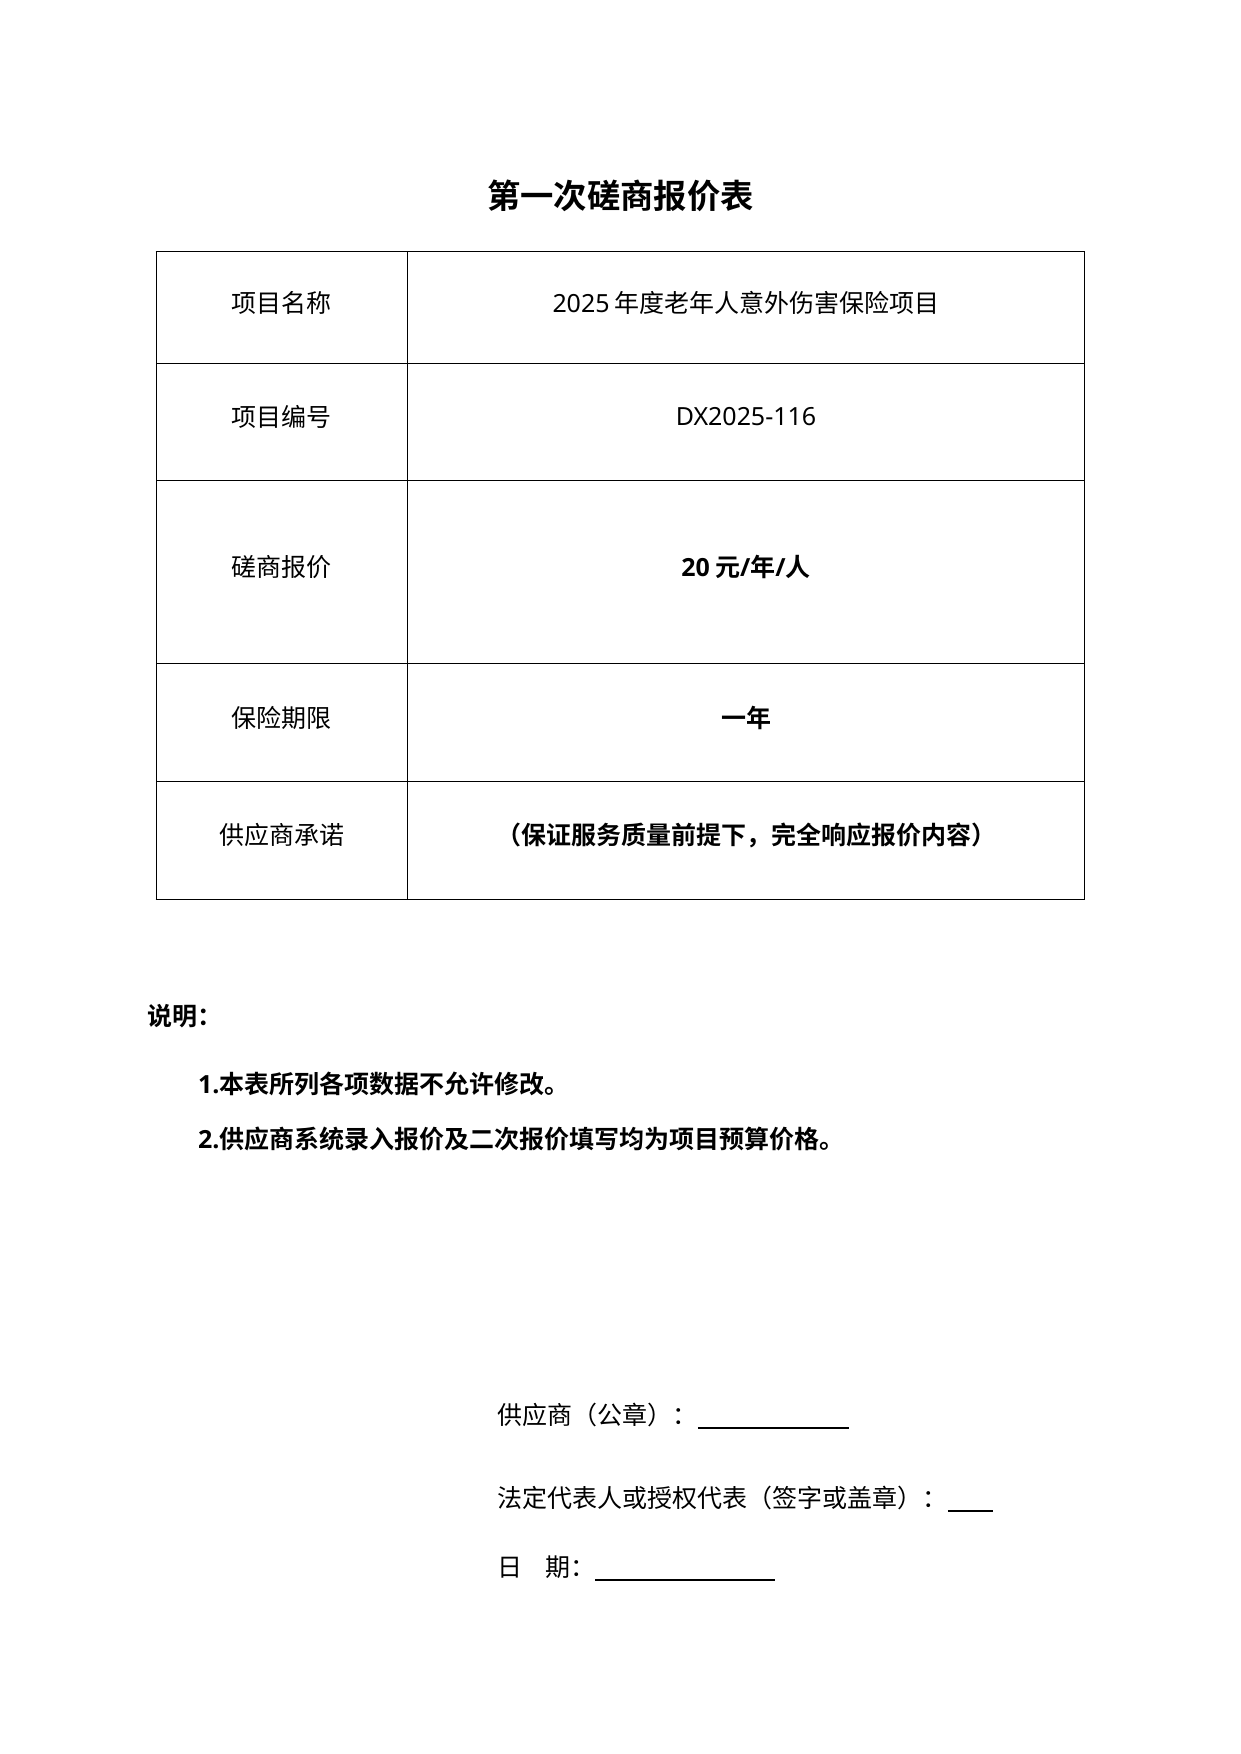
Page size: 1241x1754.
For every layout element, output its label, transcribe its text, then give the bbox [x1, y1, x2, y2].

table_cell 供应商承诺 [157, 782, 407, 898]
text 说明： [148, 982, 1093, 1047]
table_cell 保险期限 [157, 664, 407, 781]
text 供应商（公章）： [148, 1381, 1093, 1446]
text 法定代表人或授权代表（签字或盖章）： [148, 1464, 1093, 1529]
text 日 期： [148, 1548, 1093, 1584]
text 1.本表所列各项数据不允许修改。 [148, 1065, 1093, 1101]
table_header 2025年度老年人意外伤害保险项目 [408, 252, 1084, 363]
table_cell 一年 [408, 664, 1084, 781]
table_cell 项目编号 [157, 364, 407, 480]
text 2.供应商系统录入报价及二次报价填写均为项目预算价格。 [148, 1119, 1093, 1155]
subtitle 第一次磋商报价表 [148, 162, 1093, 227]
table_header 项目名称 [157, 252, 407, 363]
table_cell （保证服务质量前提下，完全响应报价内容） [408, 782, 1084, 898]
table_cell 20元/年/人 [408, 481, 1084, 663]
table_cell DX2025-116 [408, 364, 1084, 480]
table_cell 磋商报价 [157, 481, 407, 663]
